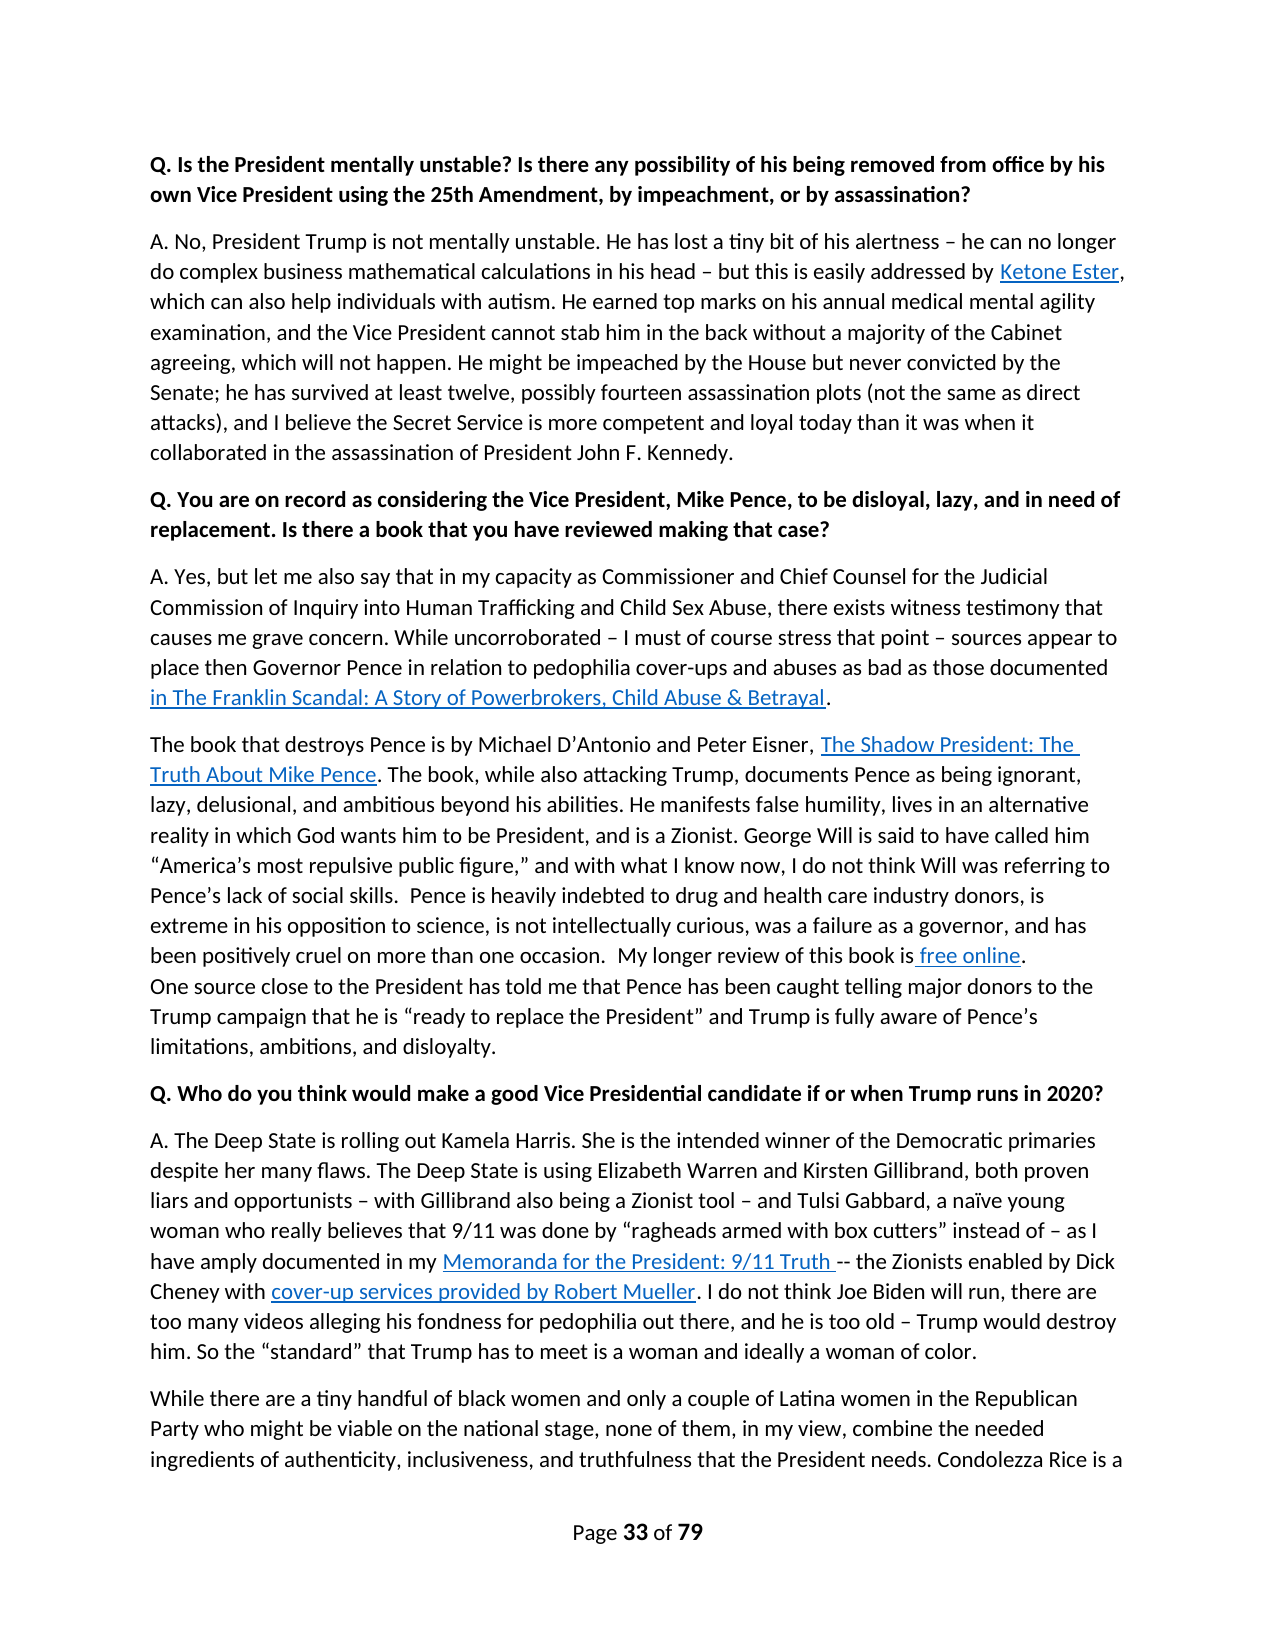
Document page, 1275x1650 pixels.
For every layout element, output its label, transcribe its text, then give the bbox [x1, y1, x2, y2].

text Q. Who do you think would make a good Vice Presidential candidate if or when Trump runs in 2020? [150, 1079, 1125, 1107]
text Q. Is the President mentally unstable? Is there any possibility of his being removed from office by his own Vice President using the 25th Amendment, by impeachment, or by assassination? [150, 150, 1125, 208]
text A. Yes, but let me also say that in my capacity as Commissioner and Chief Counsel for the Judicial Commission of Inquiry into Human Trafficking and Child Sex Abuse, there exists witness testimony that causes me grave concern. While uncorroborated – I must of course stress that point – sources appear to place then Governor Pence in relation to pedophilia cover-ups and abuses as bad as those documented in The Franklin Scandal: A Story of Powerbrokers, Child Abuse & Betrayal. [150, 562, 1125, 711]
text Q. You are on record as considering the Vice President, Mike Pence, to be disloyal, lazy, and in need of replacement. Is there a book that you have reviewed making that case? [150, 485, 1125, 544]
text A. The Deep State is rolling out Kamela Harris. She is the intended winner of the Democratic primaries despite her many flaws. The Deep State is using Elizabeth Warren and Kirsten Gillibrand, both proven liars and opportunists – with Gillibrand also being a Zionist tool – and Tulsi Gabbard, a naïve young woman who really believes that 9/11 was done by “ragheads armed with box cutters” instead of – as I have amply documented in my Memoranda for the President: 9/11 Truth -- the Zionists enabled by Dick Cheney with cover-up services provided by Robert Mueller. I do not think Joe Biden will run, there are too many videos alleging his fondness for pedophilia out there, and he is too old – Trump would destroy him. So the “standard” that Trump has to meet is a woman and ideally a woman of color. [150, 1126, 1125, 1366]
text The book that destroys Pence is by Michael D’Antonio and Peter Eisner, The Shadow President: The Truth About Mike Pence. The book, while also attacking Trump, documents Pence as being ignorant, lazy, delusional, and ambitious beyond his abilities. He manifests false humility, lives in an alternative reality in which God wants him to be President, and is a Zionist. George Will is said to have called him “America’s most repulsive public figure,” and with what I know now, I do not think Will was referring to Pence’s lack of social skills. Pence is heavily indebted to drug and health care industry donors, is extreme in his opposition to science, is not intellectually curious, was a failure as a governor, and has been positively cruel on more than one occasion. My longer review of this book is free online. One source close to the President has told me that Pence has been caught telling major donors to the Trump campaign that he is “ready to replace the President” and Trump is fully aware of Pence’s limitations, ambitions, and disloyalty. [150, 730, 1125, 1060]
text A. No, President Trump is not mentally unstable. He has lost a tiny bit of his alertness – he can no longer do complex business mathematical calculations in his head – but this is easily addressed by Ketone Ester, which can also help individuals with autism. He earned top marks on his annual medical mental agility examination, and the Vice President cannot stab him in the back without a majority of the Cabinet agreeing, which will not happen. He might be impeached by the House but never convicted by the Senate; he has survived at least twelve, possibly fourteen assassination plots (not the same as direct attacks), and I believe the Secret Service is more competent and loyal today than it was when it collaborated in the assassination of President John F. Kennedy. [150, 227, 1125, 467]
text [150, 1384, 1125, 1473]
